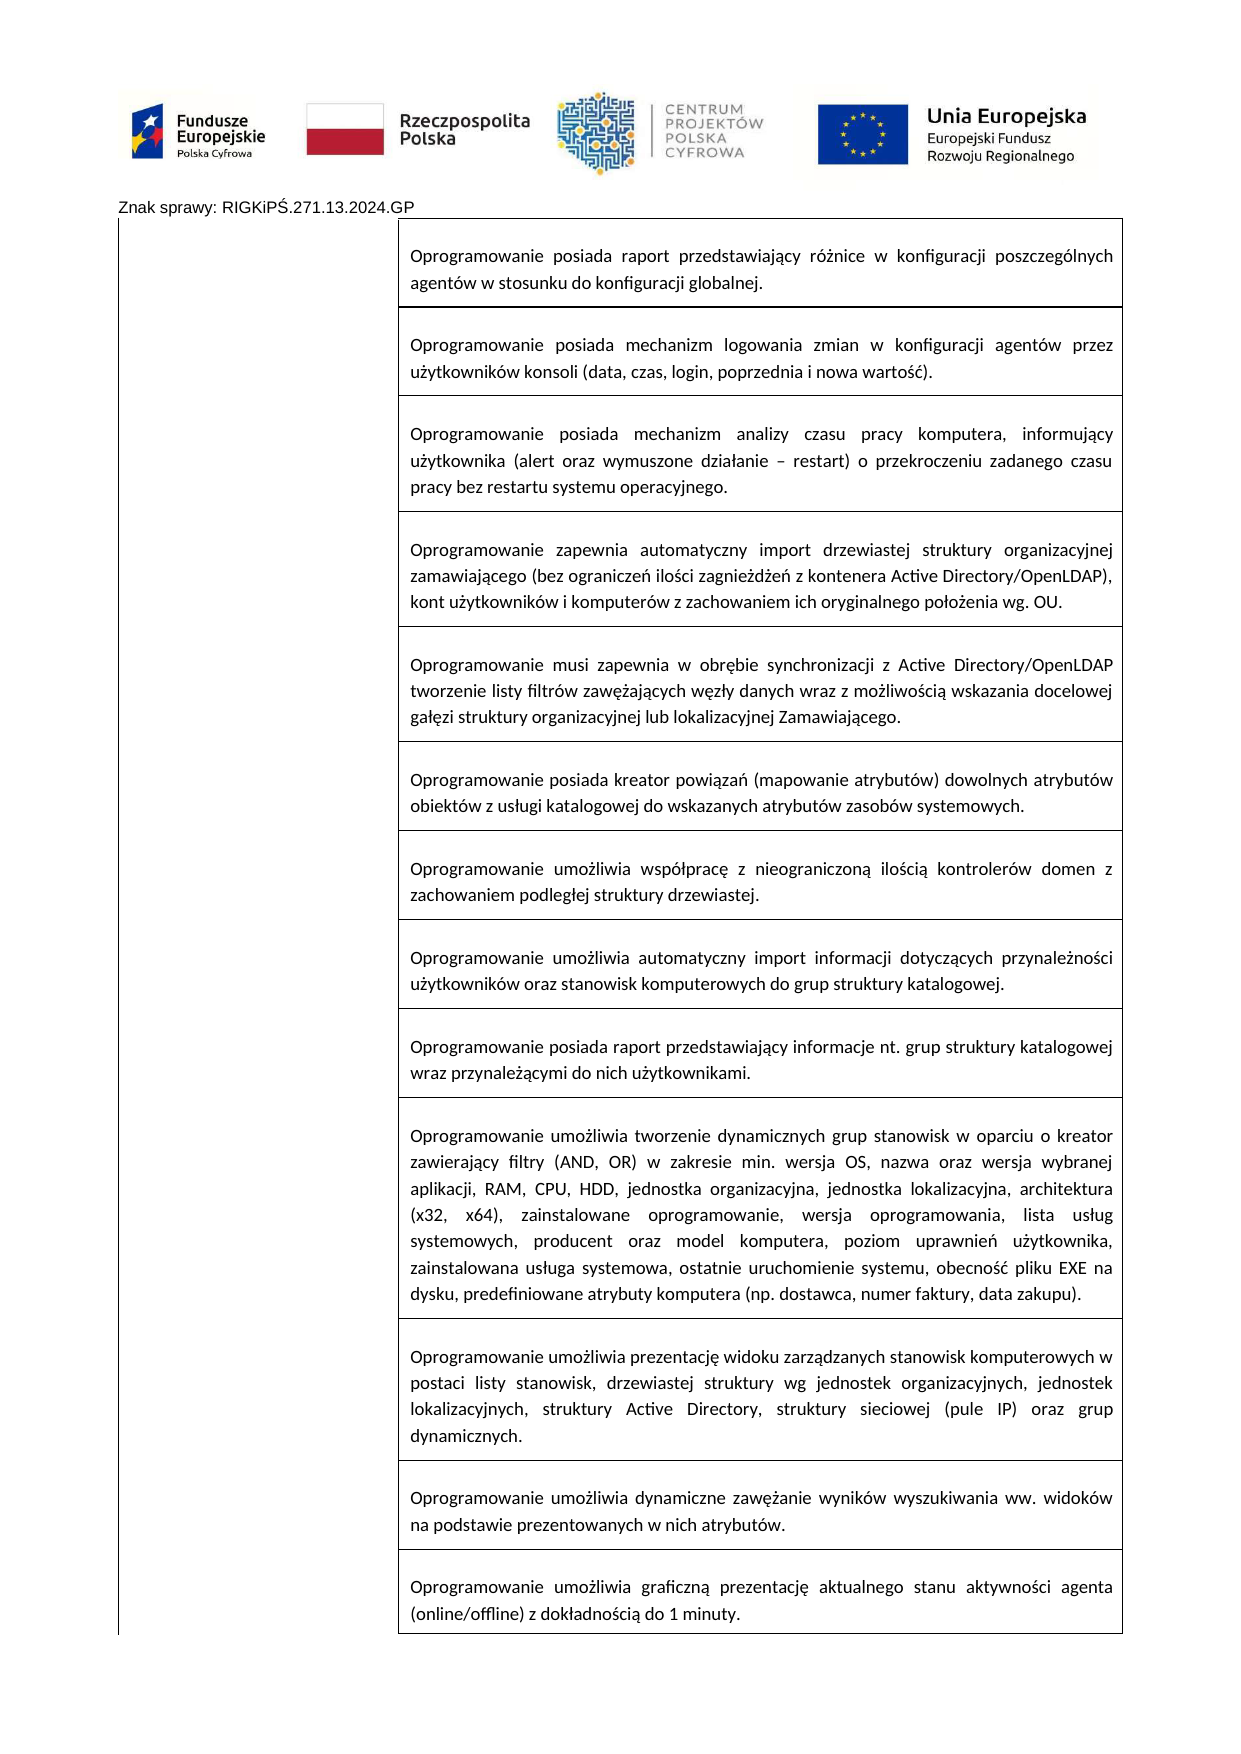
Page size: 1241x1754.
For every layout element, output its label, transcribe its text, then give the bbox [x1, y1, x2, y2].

table_cell Oprogramowanie posiada raport przedstawiający informacje nt. grup struktury katalogowej wraz przynależącymi do nich użytkownikami. [399, 1009, 1122, 1097]
table_cell Oprogramowanie umożliwia graficzną prezentację aktualnego stanu aktywności agenta (online/offline) z dokładnością do 1 minuty. [399, 1550, 1122, 1633]
table_cell Oprogramowanie posiada mechanizm logowania zmian w konfiguracji agentów przez użytkowników konsoli (data, czas, login, poprzednia i nowa wartość). [399, 308, 1122, 395]
table_cell Oprogramowanie musi zapewnia w obrębie synchronizacji z Active Directory/OpenLDAP tworzenie listy filtrów zawężających węzły danych wraz z możliwością wskazania docelowej gałęzi struktury organizacyjnej lub lokalizacyjnej Zamawiającego. [399, 627, 1122, 741]
table_cell Oprogramowanie posiada mechanizm analizy czasu pracy komputera, informujący użytkownika (alert oraz wymuszone działanie – restart) o przekroczeniu zadanego czasu pracy bez restartu systemu operacyjnego. [399, 396, 1122, 511]
picture [118, 73, 1108, 199]
table_cell Oprogramowanie posiada raport przedstawiający różnice w konfiguracji poszczególnych agentów w stosunku do konfiguracji globalnej. [399, 219, 1122, 306]
table_cell Oprogramowanie umożliwia prezentację widoku zarządzanych stanowisk komputerowych w postaci listy stanowisk, drzewiastej struktury wg jednostek organizacyjnych, jednostek lokalizacyjnych, struktury Active Directory, struktury sieciowej (pule IP) oraz grup dynamicznych. [399, 1319, 1122, 1459]
table_cell Oprogramowanie zapewnia automatyczny import drzewiastej struktury organizacyjnej zamawiającego (bez ograniczeń ilości zagnieżdżeń z kontenera Active Directory/OpenLDAP), kont użytkowników i komputerów z zachowaniem ich oryginalnego położenia wg. OU. [399, 512, 1122, 626]
table_cell Oprogramowanie umożliwia automatyczny import informacji dotyczących przynależności użytkowników oraz stanowisk komputerowych do grup struktury katalogowej. [399, 920, 1122, 1008]
table_cell Oprogramowanie posiada kreator powiązań (mapowanie atrybutów) dowolnych atrybutów obiektów z usługi katalogowej do wskazanych atrybutów zasobów systemowych. [399, 742, 1122, 830]
table_cell Oprogramowanie umożliwia dynamiczne zawężanie wyników wyszukiwania ww. widoków na podstawie prezentowanych w nich atrybutów. [399, 1461, 1122, 1548]
table_cell Oprogramowanie umożliwia współpracę z nieograniczoną ilością kontrolerów domen z zachowaniem podległej struktury drzewiastej. [399, 831, 1122, 919]
table_cell Oprogramowanie umożliwia tworzenie dynamicznych grup stanowisk w oparciu o kreator zawierający filtry (AND, OR) w zakresie min. wersja OS, nazwa oraz wersja wybranej aplikacji, RAM, CPU, HDD, jednostka organizacyjna, jednostka lokalizacyjna, architektura (x32, x64), zainstalowane oprogramowanie, wersja oprogramowania, lista usług systemowych, producent oraz model komputera, poziom uprawnień użytkownika, zainstalowana usługa systemowa, ostatnie uruchomienie systemu, obecność pliku EXE na dysku, predefiniowane atrybuty komputera (np. dostawca, numer faktury, data zakupu). [399, 1098, 1122, 1318]
